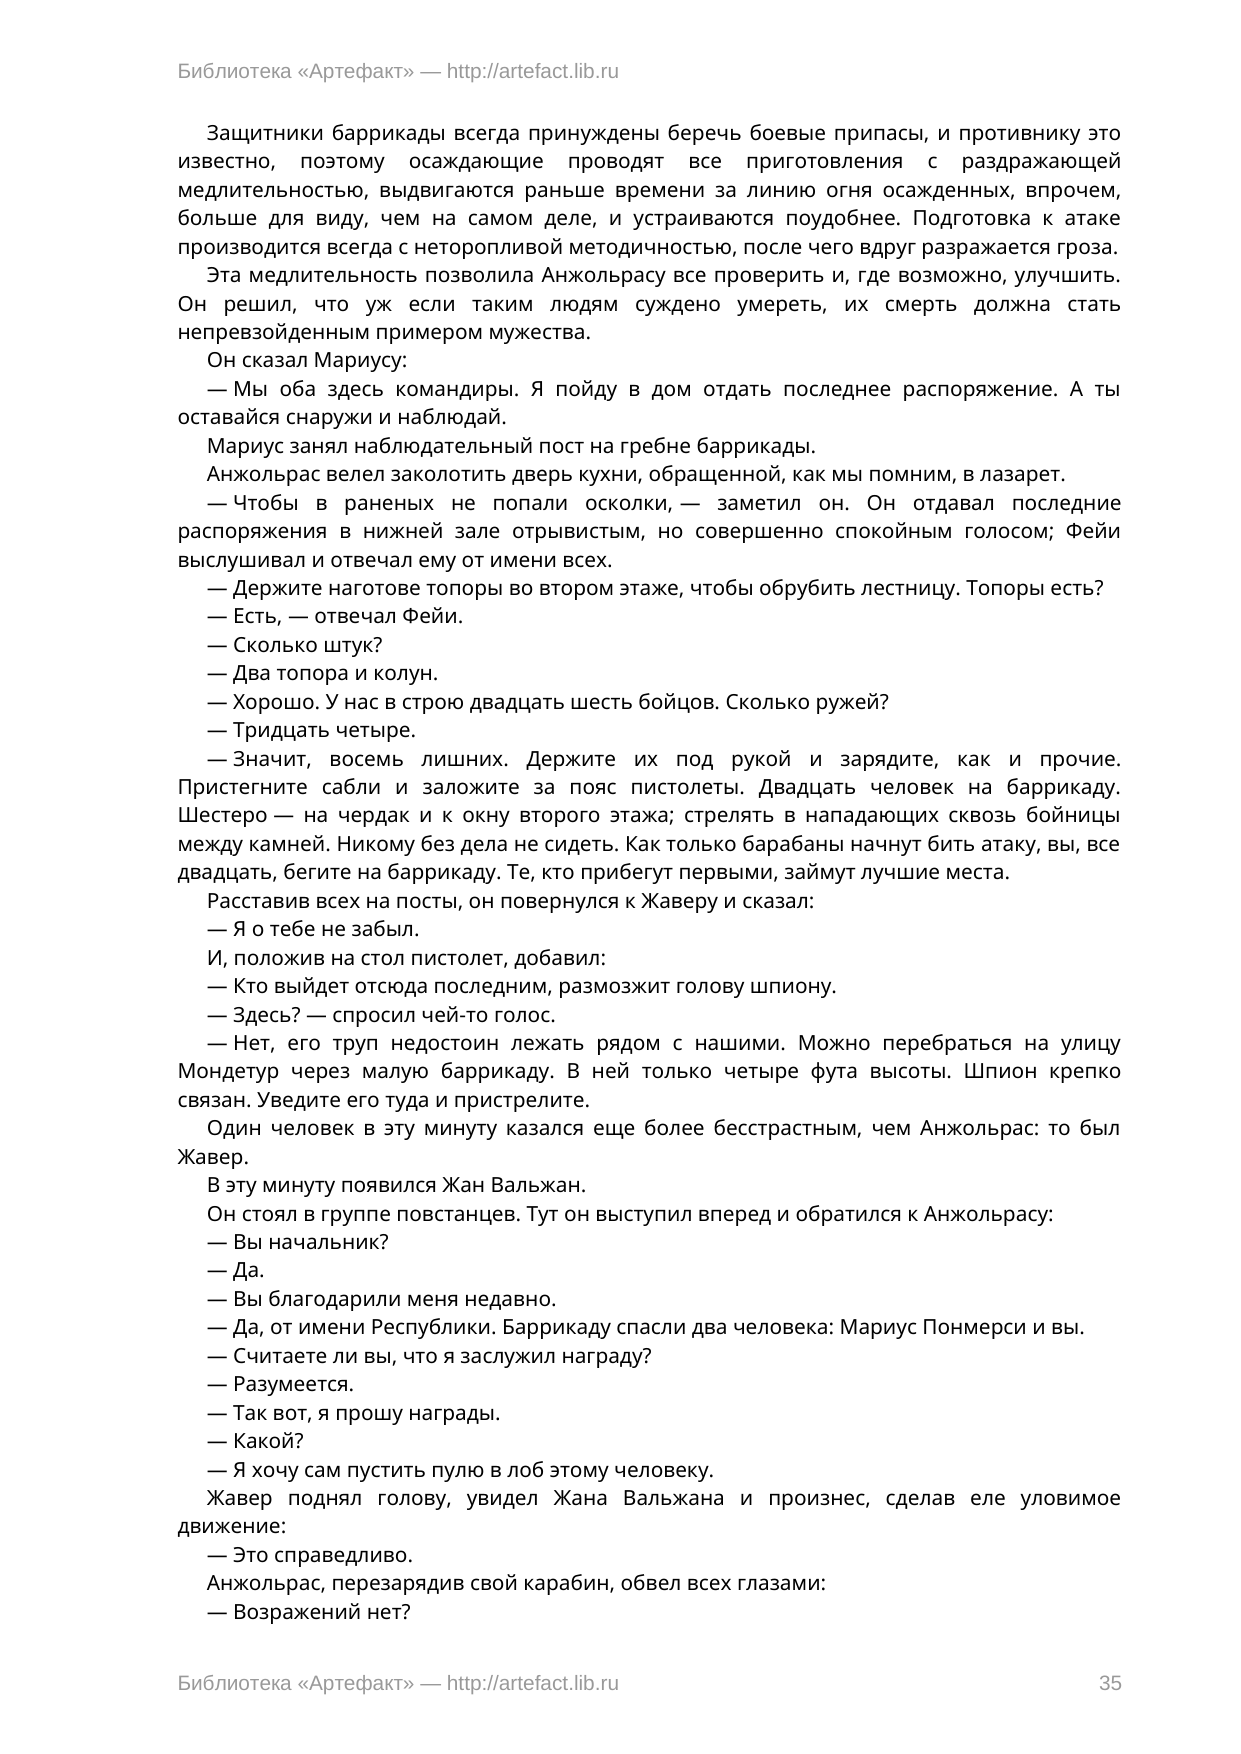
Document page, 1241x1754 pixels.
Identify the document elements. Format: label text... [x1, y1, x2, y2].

text Он стоял в группе повстанцев. Тут он выступил вперед и обратился к Анжольрасу: [177, 1199, 1122, 1227]
text Он сказал Мариусу: [177, 346, 1122, 374]
text — Есть, — отвечал Фейи. [177, 602, 1122, 630]
text Анжольрас велел заколотить дверь кухни, обращенной, как мы помним, в лазарет. [177, 459, 1122, 488]
text — Я хочу сам пустить пулю в лоб этому человеку. [177, 1455, 1122, 1483]
text — Считаете ли вы, что я заслужил награду? [177, 1341, 1122, 1369]
text — Тридцать четыре. [177, 715, 1122, 744]
text — Я о тебе не забыл. [177, 914, 1122, 943]
text — Возражений нет? [177, 1597, 1122, 1625]
text — Значит, восемь лишних. Держите их под рукой и зарядите, как и прочие. Пристегните сабли и заложите за пояс пистолеты. Двадцать человек на баррикаду. Шестеро — на чердак и к окну второго этажа; стрелять в нападающих сквозь бойницы между камней. Никому без дела не сидеть. Как только барабаны начнут бить атаку, вы, все двадцать, бегите на баррикаду. Те, кто прибегут первыми, займут лучшие места. [177, 744, 1122, 886]
text — Это справедливо. [177, 1540, 1122, 1568]
text Один человек в эту минуту казался еще более бесстрастным, чем Анжольрас: то был Жавер. [177, 1113, 1122, 1170]
text — Два топора и колун. [177, 658, 1122, 687]
text И, положив на стол пистолет, добавил: [177, 943, 1122, 971]
text — Так вот, я прошу награды. [177, 1398, 1122, 1426]
text — Вы начальник? [177, 1227, 1122, 1256]
text Анжольрас, перезарядив свой карабин, обвел всех глазами: [177, 1568, 1122, 1597]
text — Хорошо. У нас в строю двадцать шесть бойцов. Сколько ружей? [177, 687, 1122, 715]
text Расставив всех на посты, он повернулся к Жаверу и сказал: [177, 886, 1122, 914]
text — Какой? [177, 1426, 1122, 1455]
text В эту минуту появился Жан Вальжан. [177, 1170, 1122, 1199]
text — Да. [177, 1256, 1122, 1284]
text — Да, от имени Республики. Баррикаду спасли два человека: Мариус Понмерси и вы. [177, 1312, 1122, 1341]
text — Вы благодарили меня недавно. [177, 1284, 1122, 1312]
text — Здесь? — спросил чей-то голос. [177, 1000, 1122, 1028]
text Защитники баррикады всегда принуждены беречь боевые припасы, и противнику это известно, поэтому осаждающие проводят все приготовления с раздражающей медлительностью, выдвигаются раньше времени за линию огня осажденных, впрочем, больше для виду, чем на самом деле, и устраиваются поудобнее. Подготовка к атаке производится всегда с неторопливой методичностью, после чего вдруг разражается гроза. [177, 118, 1122, 260]
text — Чтобы в раненых не попали осколки, — заметил он. Он отдавал последние распоряжения в нижней зале отрывистым, но совершенно спокойным голосом; Фейи выслушивал и отвечал ему от имени всех. [177, 488, 1122, 573]
text — Держите наготове топоры во втором этаже, чтобы обрубить лестницу. Топоры есть? [177, 573, 1122, 602]
text — Разумеется. [177, 1369, 1122, 1398]
text — Нет, его труп недостоин лежать рядом с нашими. Можно перебраться на улицу Мондетур через малую баррикаду. В ней только четыре фута высоты. Шпион крепко связан. Уведите его туда и пристрелите. [177, 1028, 1122, 1113]
text — Кто выйдет отсюда последним, размозжит голову шпиону. [177, 971, 1122, 1000]
text Эта медлительность позволила Анжольрасу все проверить и, где возможно, улучшить. Он решил, что уж если таким людям суждено умереть, их смерть должна стать непревзойденным примером мужества. [177, 260, 1122, 346]
text Жавер поднял голову, увидел Жана Вальжана и произнес, сделав еле уловимое движение: [177, 1483, 1122, 1540]
text — Сколько штук? [177, 630, 1122, 658]
text Мариус занял наблюдательный пост на гребне баррикады. [177, 431, 1122, 459]
text — Мы оба здесь командиры. Я пойду в дом отдать последнее распоряжение. А ты оставайся снаружи и наблюдай. [177, 374, 1122, 431]
